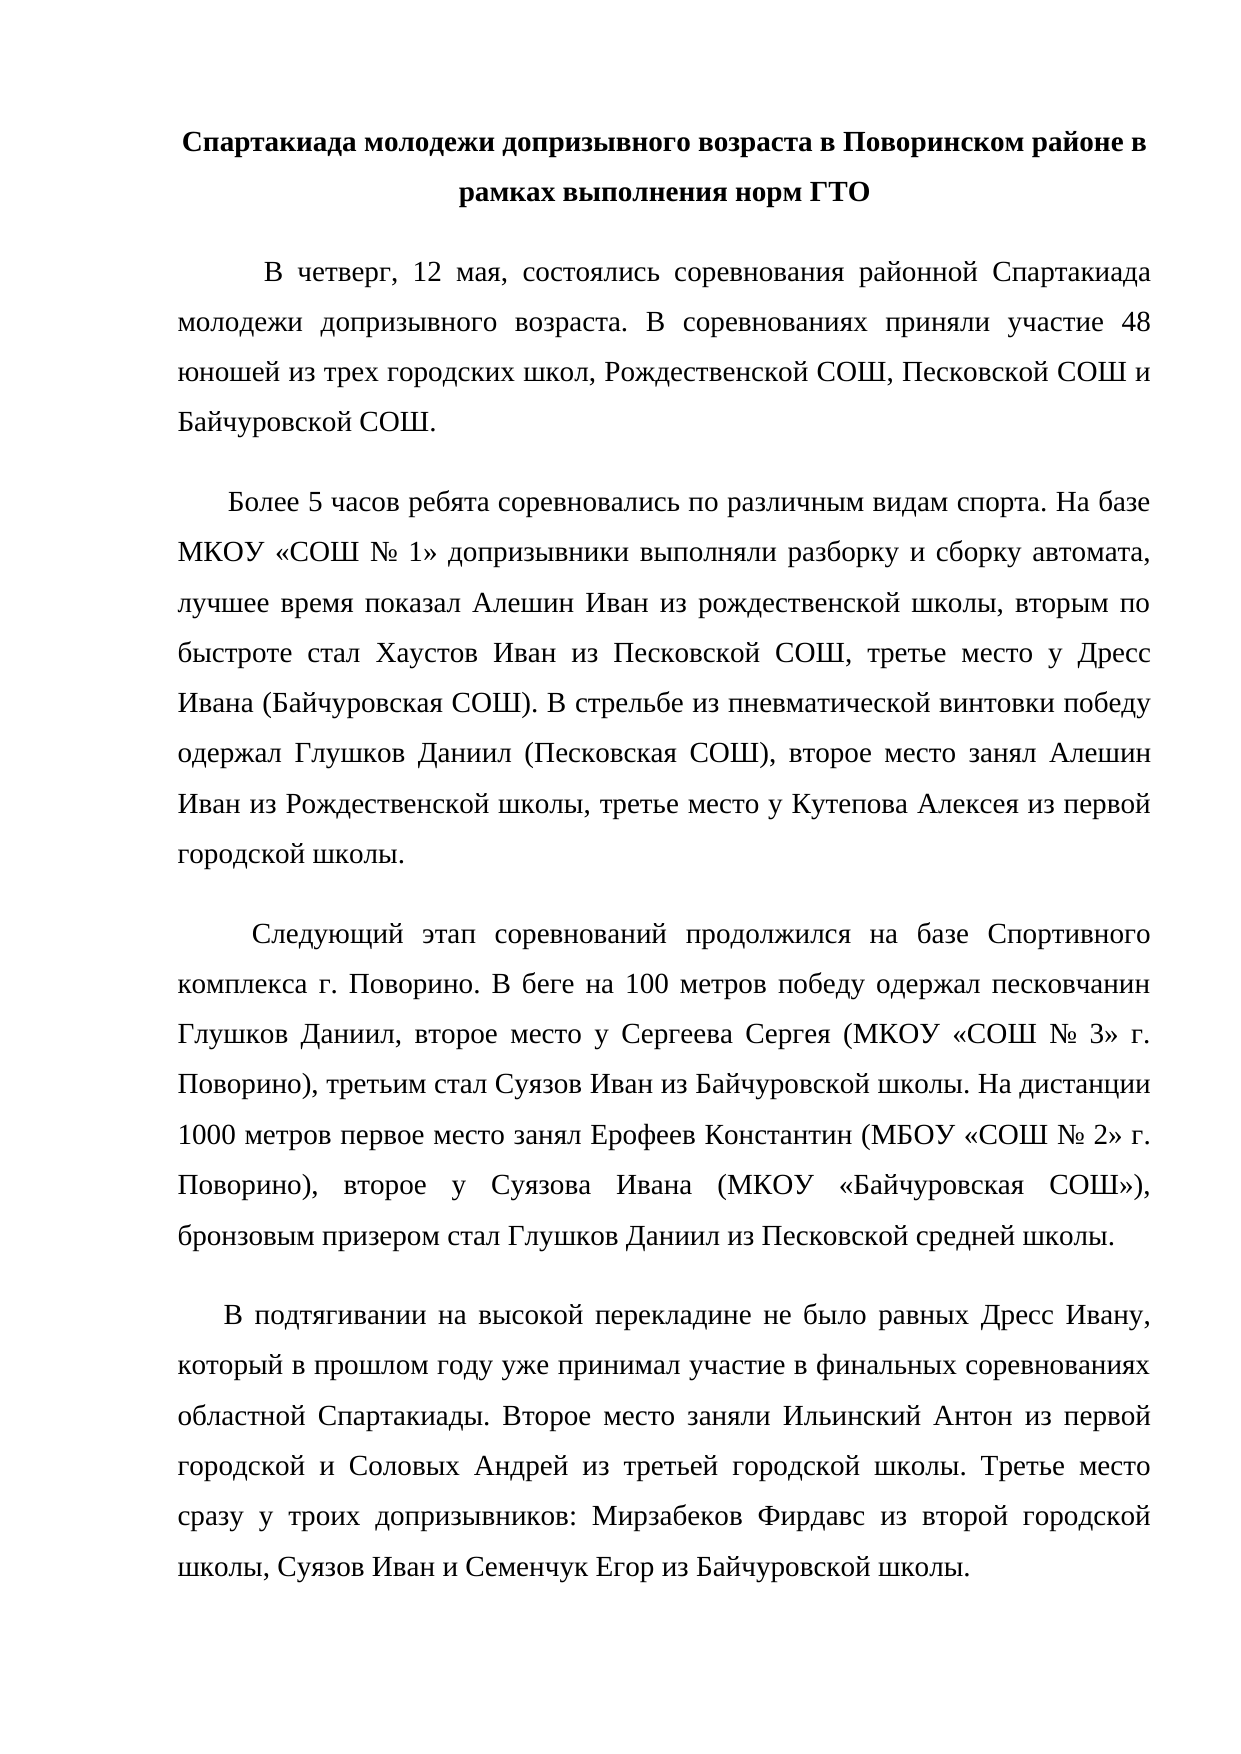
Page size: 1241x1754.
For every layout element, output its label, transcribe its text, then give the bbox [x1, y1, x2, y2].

text В подтягивании на высокой перекладине не было равных Дресс Ивану, который в прошлом году уже принимал участие в финальных соревнованиях областной Спартакиады. Второе место заняли Ильинский Антон из первой городской и Соловых Андрей из третьей городской школы. Третье место сразу у троих допризывников: Мирзабеков Фирдавс из второй городской школы, Суязов Иван и Семенчук Егор из Байчуровской школы. [177, 1297, 1152, 1582]
text Следующий этап соревнований продолжился на базе Спортивного комплекса г. Поворино. В беге на 100 метров победу одержал песковчанин Глушков Даниил, второе место у Сергеева Сергея (МКОУ «СОШ № 3» г. Поворино), третьим стал Суязов Иван из Байчуровской школы. На дистанции 1000 метров первое место занял Ерофеев Константин (МБОУ «СОШ № 2» г. Поворино), второе у Суязова Ивана (МКОУ «Байчуровская СОШ»), бронзовым призером стал Глушков Даниил из Песковской средней школы. [177, 916, 1152, 1251]
text Спартакиада молодежи допризывного возраста в Поворинском районе в рамках выполнения норм ГТО [177, 124, 1152, 208]
text В четверг, 12 мая, состоялись соревнования районной Спартакиада молодежи допризывного возраста. В соревнованиях приняли участие 48 юношей из трех городских школ, Рождественской СОШ, Песковской СОШ и Байчуровской СОШ. [177, 254, 1152, 438]
text Более 5 часов ребята соревновались по различным видам спорта. На базе МКОУ «СОШ № 1» допризывники выполняли разборку и сборку автомата, лучшее время показал Алешин Иван из рождественской школы, вторым по быстроте стал Хаустов Иван из Песковской СОШ, третье место у Дресс Ивана (Байчуровская СОШ). В стрельбе из пневматической винтовки победу одержал Глушков Даниил (Песковская СОШ), второе место занял Алешин Иван из Рождественской школы, третье место у Кутепова Алексея из первой городской школы. [177, 484, 1152, 870]
